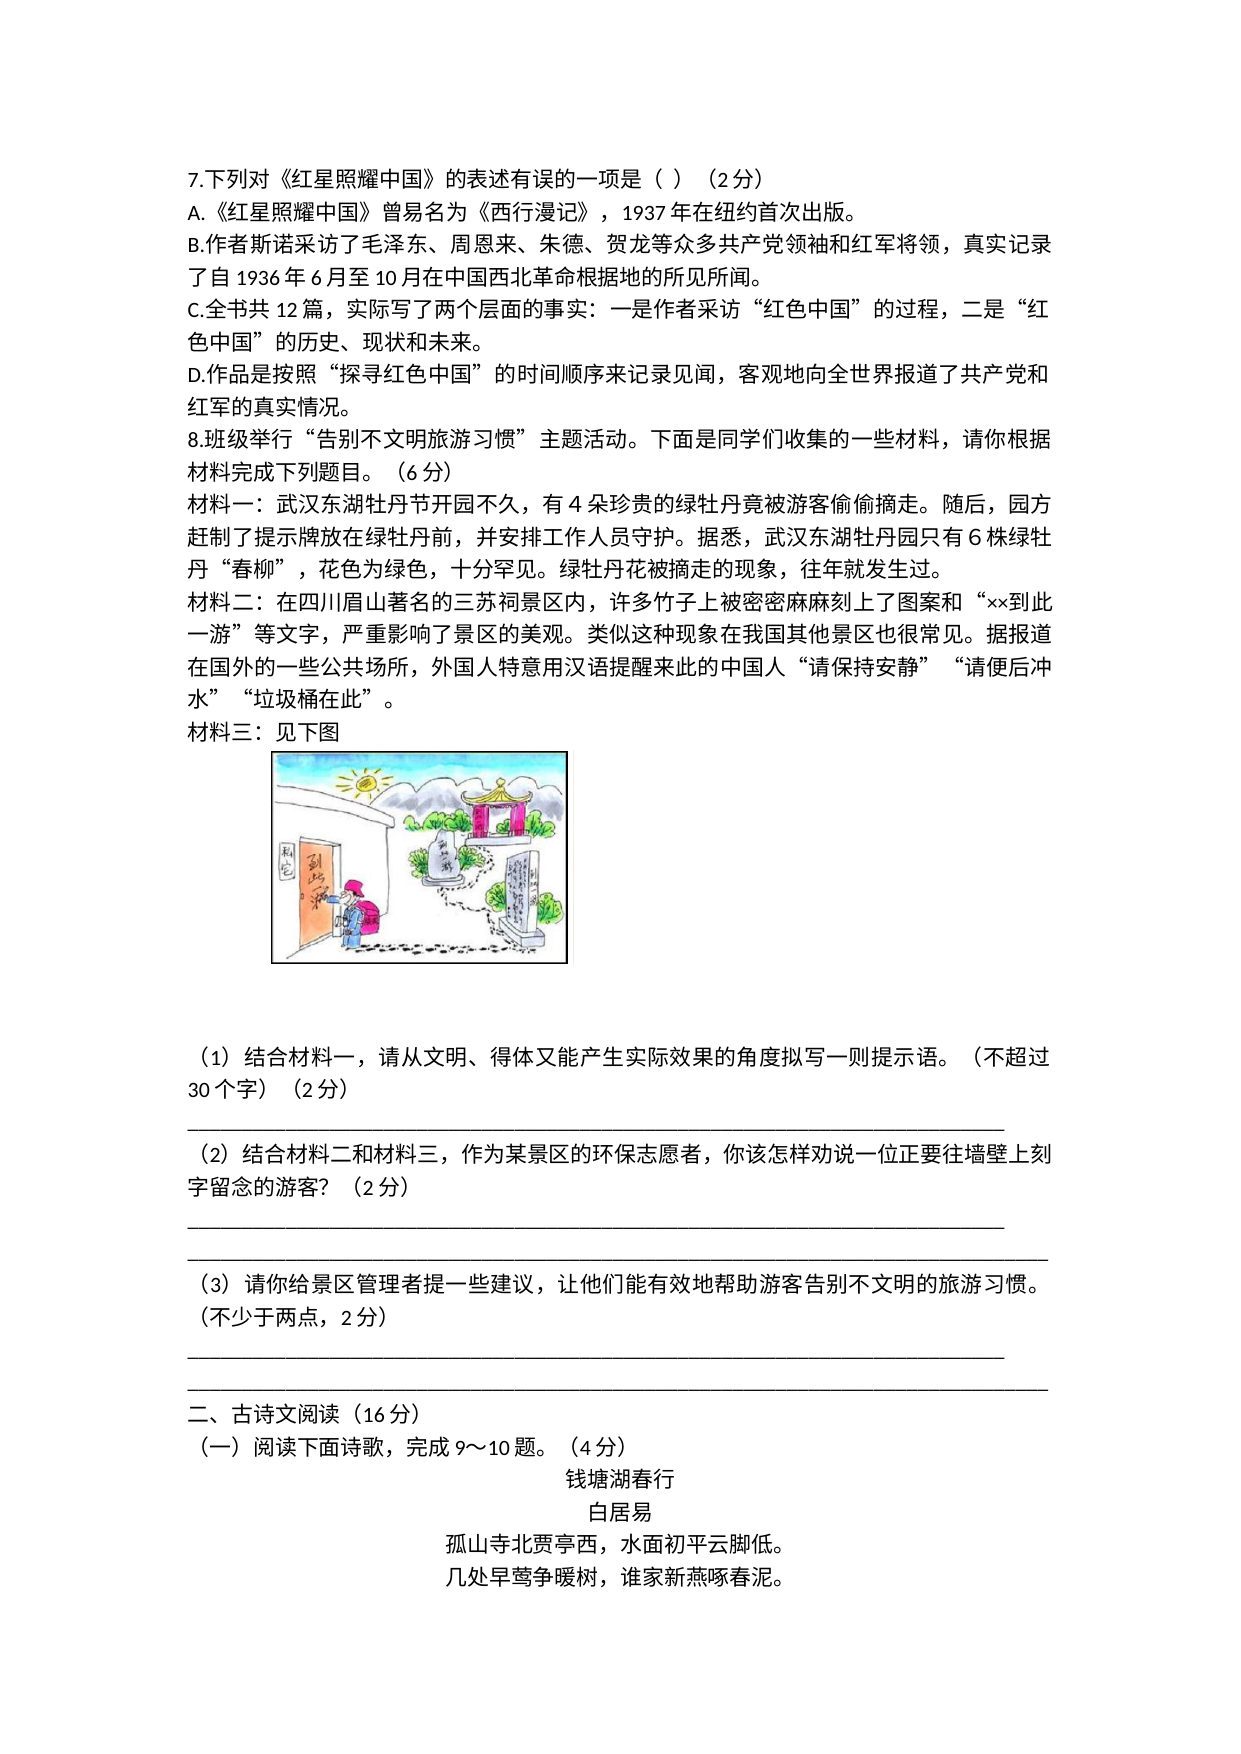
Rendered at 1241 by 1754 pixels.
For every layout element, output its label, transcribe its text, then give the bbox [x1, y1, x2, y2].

text ___________________________________________________________________________ [187, 1104, 1053, 1137]
text D.作品是按照“探寻红色中国”的时间顺序来记录见闻，客观地向全世界报道了共产党和红军的真实情况。 [187, 357, 1053, 422]
text 钱塘湖春行 [187, 1462, 1053, 1494]
text 几处早莺争暖树，谁家新燕啄春泥。 [187, 1559, 1053, 1592]
text ___________________________________________________________________________ [187, 1202, 1053, 1234]
text 二、古诗文阅读（16分） [187, 1397, 1053, 1429]
text B.作者斯诺采访了毛泽东、周恩来、朱德、贺龙等众多共产党领袖和红军将领，真实记录了自1936年6月至10月在中国西北革命根据地的所见所闻。 [187, 227, 1053, 292]
text （一）阅读下面诗歌，完成9～10题。（4分） [187, 1429, 1053, 1462]
text 材料三：见下图 [187, 714, 1053, 747]
picture [269, 747, 574, 965]
text _______________________________________________________________________________ [187, 1364, 1053, 1397]
text （1）结合材料一，请从文明、得体又能产生实际效果的角度拟写一则提示语。（不超过30个字）（2分） [187, 1039, 1053, 1104]
text _______________________________________________________________________________ [187, 1234, 1053, 1267]
text 材料二：在四川眉山著名的三苏祠景区内，许多竹子上被密密麻麻刻上了图案和“××到此一游”等文字，严重影响了景区的美观。类似这种现象在我国其他景区也很常见。据报道，在国外的一些公共场所，外国人特意用汉语提醒来此的中国人“请保持安静”“请便后冲水”“垃圾桶在此”。 [187, 584, 1053, 714]
text 材料一：武汉东湖牡丹节开园不久，有４朵珍贵的绿牡丹竟被游客偷偷摘走。随后，园方赶制了提示牌放在绿牡丹前，并安排工作人员守护。据悉，武汉东湖牡丹园只有６株绿牡丹“春柳”，花色为绿色，十分罕见。绿牡丹花被摘走的现象，往年就发生过。 [187, 487, 1053, 584]
text A.《红星照耀中国》曾易名为《西行漫记》，1937年在纽约首次出版。 [187, 194, 1053, 227]
text 白居易 [187, 1494, 1053, 1527]
text ___________________________________________________________________________ [187, 1332, 1053, 1364]
text 孤山寺北贾亭西，水面初平云脚低。 [187, 1527, 1053, 1559]
text 8.班级举行“告别不文明旅游习惯”主题活动。下面是同学们收集的一些材料，请你根据材料完成下列题目。（6分） [187, 422, 1053, 487]
text C.全书共12篇，实际写了两个层面的事实：一是作者采访“红色中国”的过程，二是“红色中国”的历史、现状和未来。 [187, 292, 1053, 357]
text 7.下列对《红星照耀中国》的表述有误的一项是（ ）（2分） [187, 162, 1053, 194]
text （2）结合材料二和材料三，作为某景区的环保志愿者，你该怎样劝说一位正要往墙壁上刻字留念的游客？（2分） [187, 1137, 1053, 1202]
text （3）请你给景区管理者提一些建议，让他们能有效地帮助游客告别不文明的旅游习惯。（不少于两点，2分） [187, 1267, 1053, 1332]
